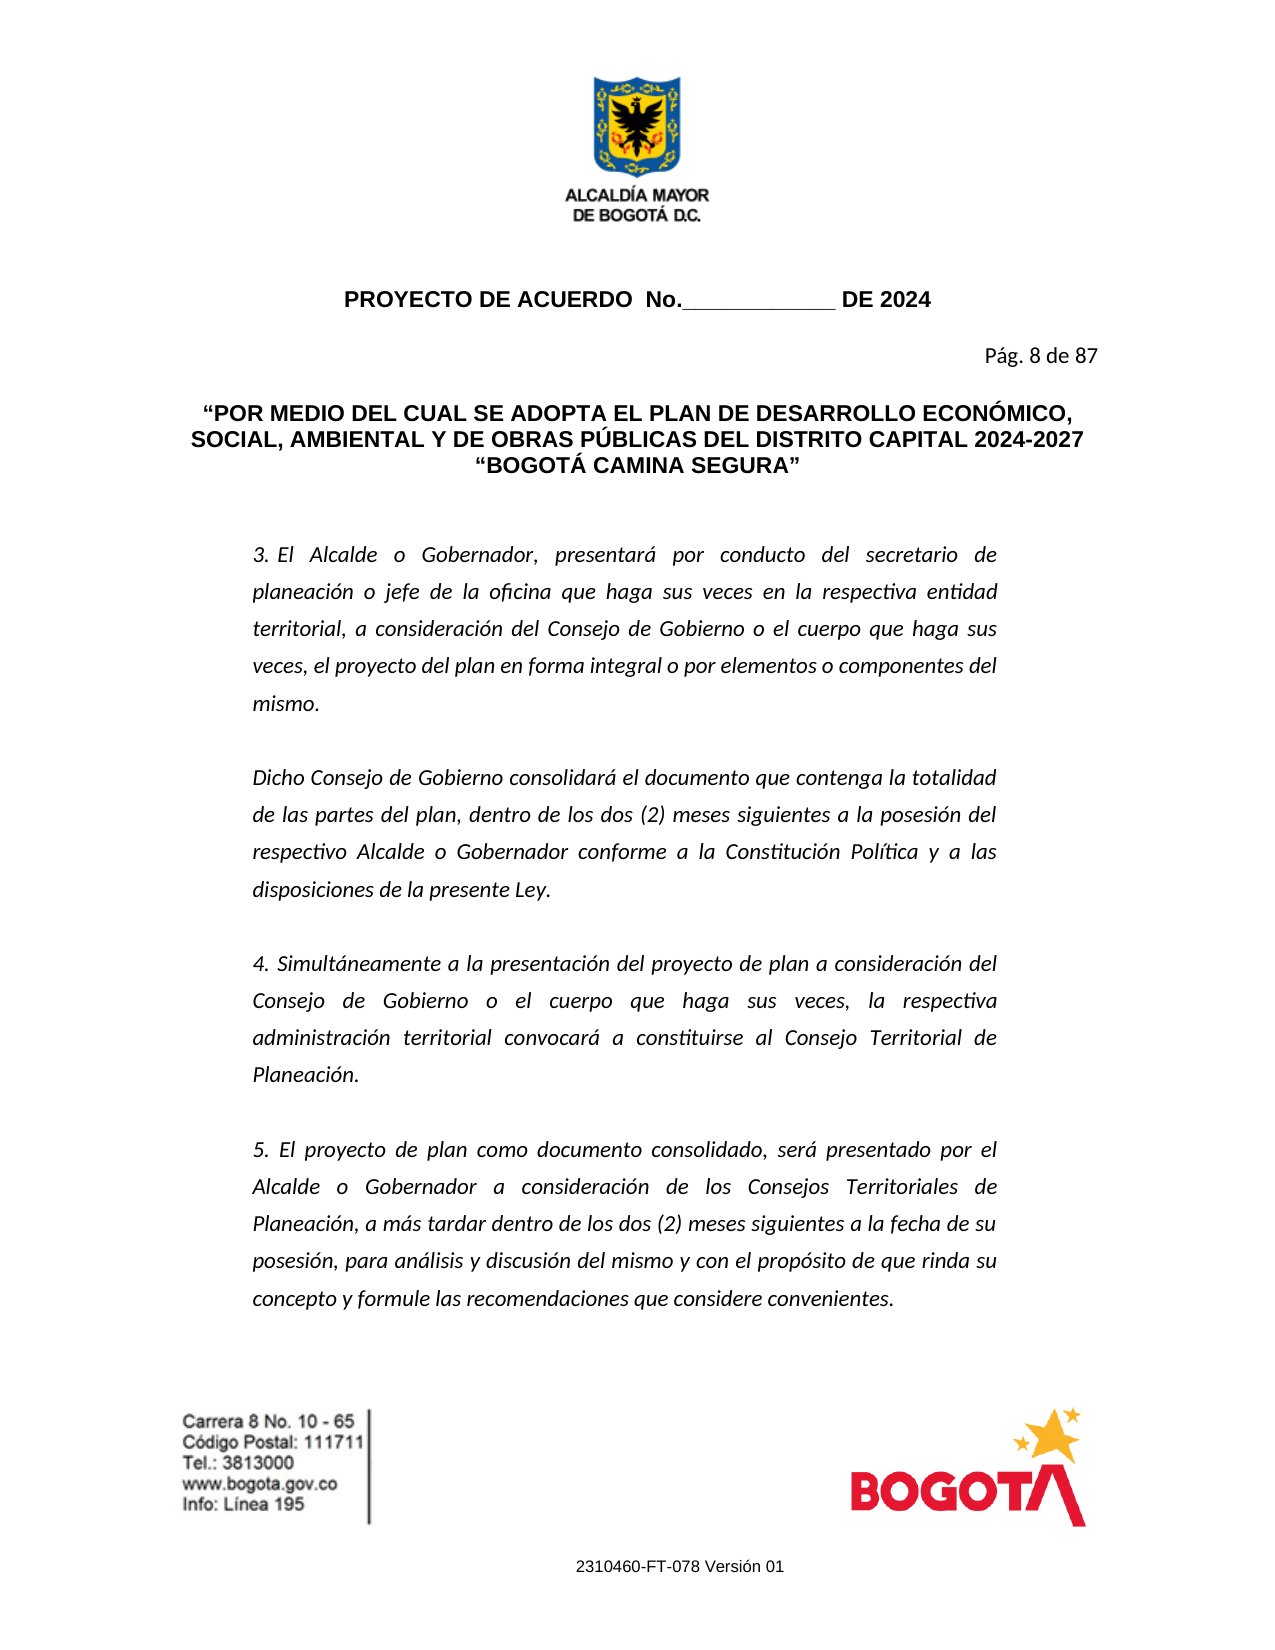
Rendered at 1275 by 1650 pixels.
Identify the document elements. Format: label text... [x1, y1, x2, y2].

text 4. Simultáneamente a la presentación del proyecto de plan a consideración del Consejo de Gobierno o el cuerpo que haga sus veces, la respectiva administración territorial convocará a constituirse al Consejo Territorial de Planeación. [252, 949, 1001, 1089]
picture [833, 1403, 1117, 1546]
picture [555, 65, 720, 234]
text Dicho Consejo de Gobierno consolidará el documento que contenga la totalidad de las partes del plan, dentro de los dos (2) meses siguientes a la posesión del respectivo Alcalde o Gobernador conforme a la Constitución Política y a las disposiciones de la presente Ley. [252, 763, 1001, 903]
picture [177, 1403, 378, 1538]
text 5. El proyecto de plan como documento consolidado, será presentado por el Alcalde o Gobernador a consideración de los Consejos Territoriales de Planeación, a más tardar dentro de los dos (2) meses siguientes a la fecha de su posesión, para análisis y discusión del mismo y con el propósito de que rinda su concepto y formule las recomendaciones que considere convenientes. [252, 1135, 1001, 1312]
text 3. El Alcalde o Gobernador, presentará por conducto del secretario de planeación o jefe de la oficina que haga sus veces en la respectiva entidad territorial, a consideración del Consejo de Gobierno o el cuerpo que haga sus veces, el proyecto del plan en forma integral o por elementos o componentes del mismo. [252, 540, 1001, 717]
